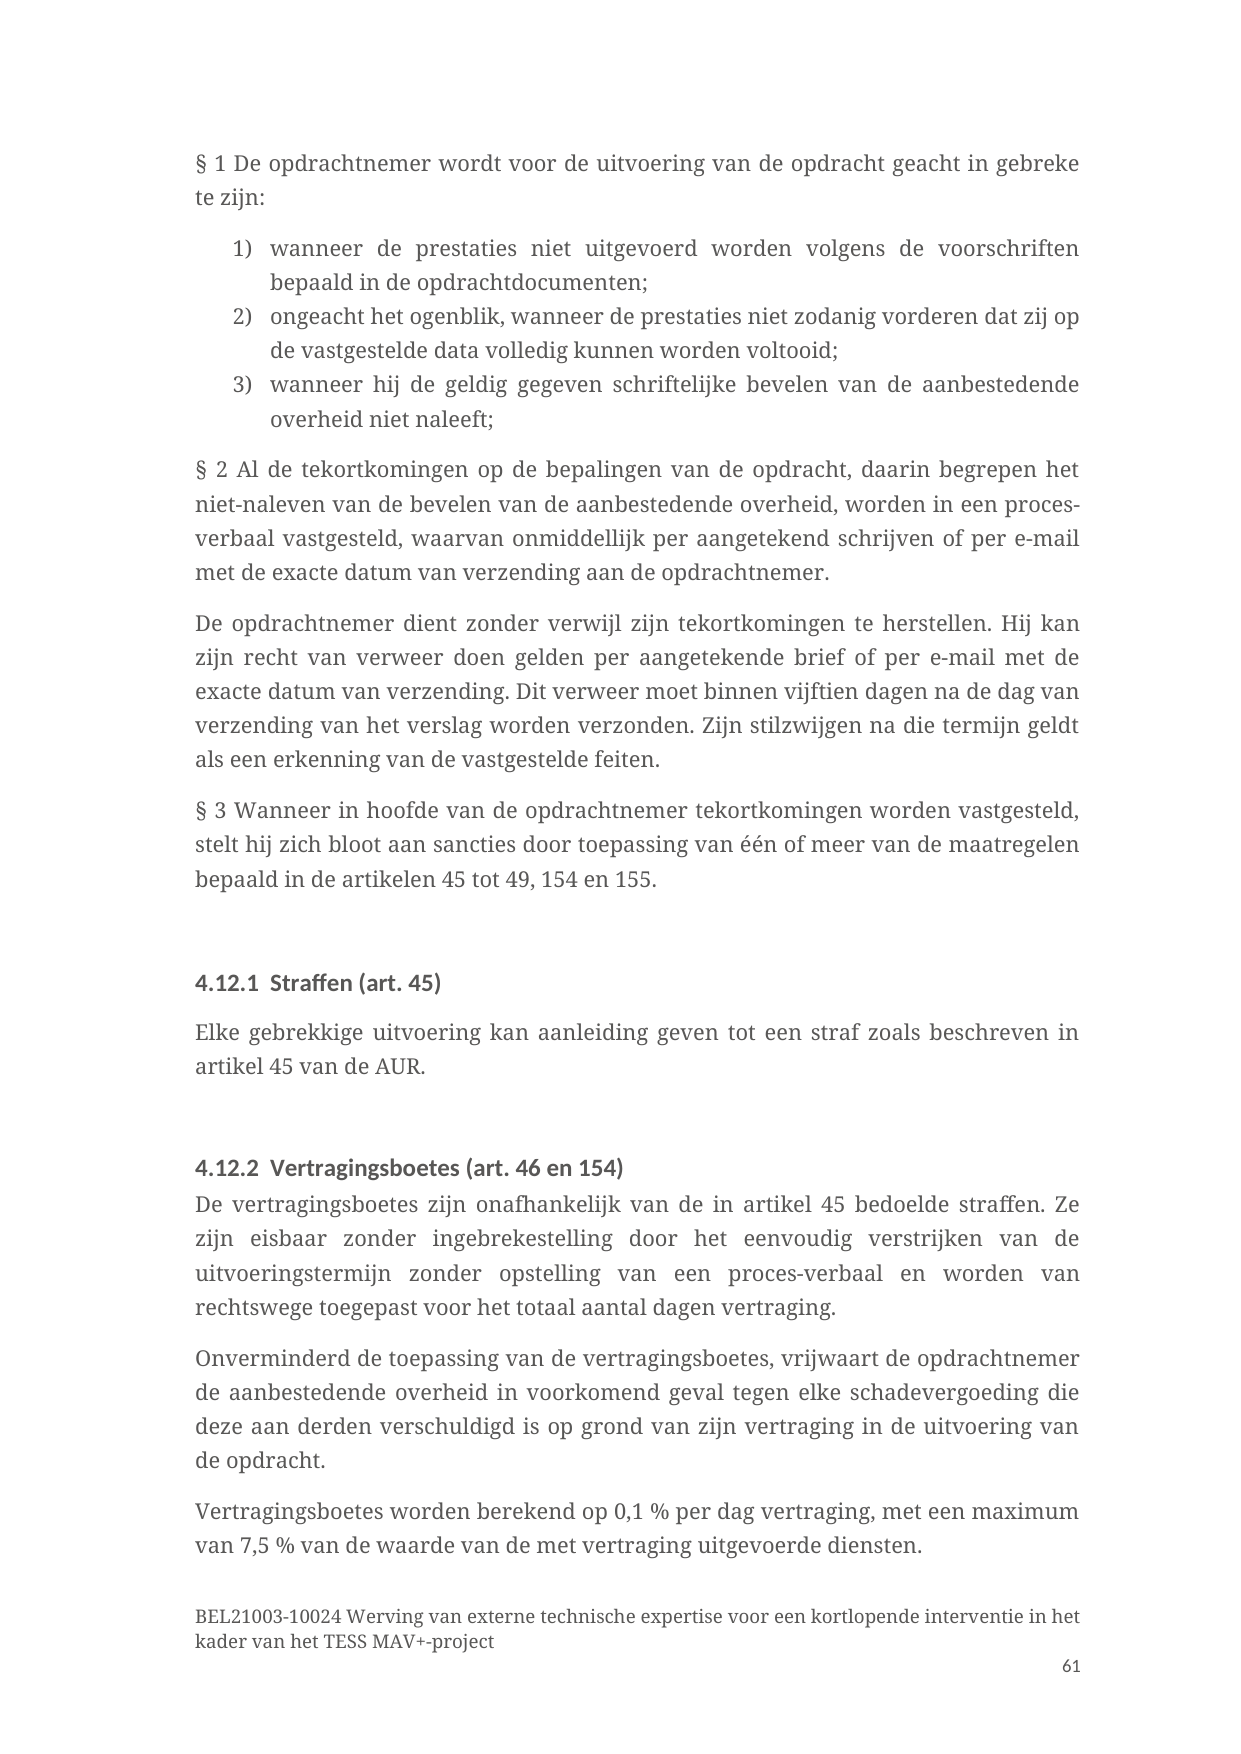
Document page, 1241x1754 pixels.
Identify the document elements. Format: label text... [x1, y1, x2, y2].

text De vertragingsboetes zijn onafhankelijk van de in artikel 45 bedoelde straffen. Ze zijn eisbaar zonder ingebrekestelling door het eenvoudig verstrijken van de uitvoeringstermijn zonder opstelling van een proces-verbaal en worden van rechtswege toegepast voor het totaal aantal dagen vertraging. [195, 1189, 1081, 1321]
subtitle Vertragingsboetes (art. 46 en 154) [195, 1152, 1081, 1183]
text Onverminderd de toepassing van de vertragingsboetes, vrijwaart de opdrachtnemer de aanbestedende overheid in voorkomend geval tegen elke schadevergoeding die deze aan derden verschuldigd is op grond van zijn vertraging in de uitvoering van de opdracht. [195, 1342, 1081, 1475]
list wanneer de prestaties niet uitgevoerd worden volgens de voorschriften bepaald in de opdrachtdocumenten; [232, 233, 1081, 297]
text § 1 De opdrachtnemer wordt voor de uitvoering van de opdracht geacht in gebreke te zijn: [195, 148, 1081, 212]
text De opdrachtnemer dient zonder verwijl zijn tekortkomingen te herstellen. Hij kan zijn recht van verweer doen gelden per aangetekende brief of per e-mail met de exacte datum van verzending. Dit verweer moet binnen vijftien dagen na de dag van verzending van het verslag worden verzonden. Zijn stilzwijgen na die termijn geldt als een erkenning van de vastgestelde feiten. [195, 608, 1081, 774]
text Elke gebrekkige uitvoering kan aanleiding geven tot een straf zoals beschreven in artikel 45 van de AUR. [195, 1017, 1081, 1081]
list ongeacht het ogenblik, wanneer de prestaties niet zodanig vorderen dat zij op de vastgestelde data volledig kunnen worden voltooid; [232, 301, 1081, 365]
subtitle Straffen (art. 45) [195, 967, 1081, 998]
list wanneer hij de geldig gegeven schriftelijke bevelen van de aanbestedende overheid niet naleeft; [232, 369, 1081, 433]
text § 3 Wanneer in hoofde van de opdrachtnemer tekortkomingen worden vastgesteld, stelt hij zich bloot aan sancties door toepassing van één of meer van de maatregelen bepaald in de artikelen 45 tot 49, 154 en 155. [195, 795, 1081, 893]
text § 2 Al de tekortkomingen op de bepalingen van de opdracht, daarin begrepen het niet-naleven van de bevelen van de aanbestedende overheid, worden in een proces-verbaal vastgesteld, waarvan onmiddellijk per aangetekend schrijven of per e-mail met de exacte datum van verzending aan de opdrachtnemer. [195, 454, 1081, 587]
text Vertragingsboetes worden berekend op 0,1 % per dag vertraging, met een maximum van 7,5 % van de waarde van de met vertraging uitgevoerde diensten. [195, 1496, 1081, 1560]
